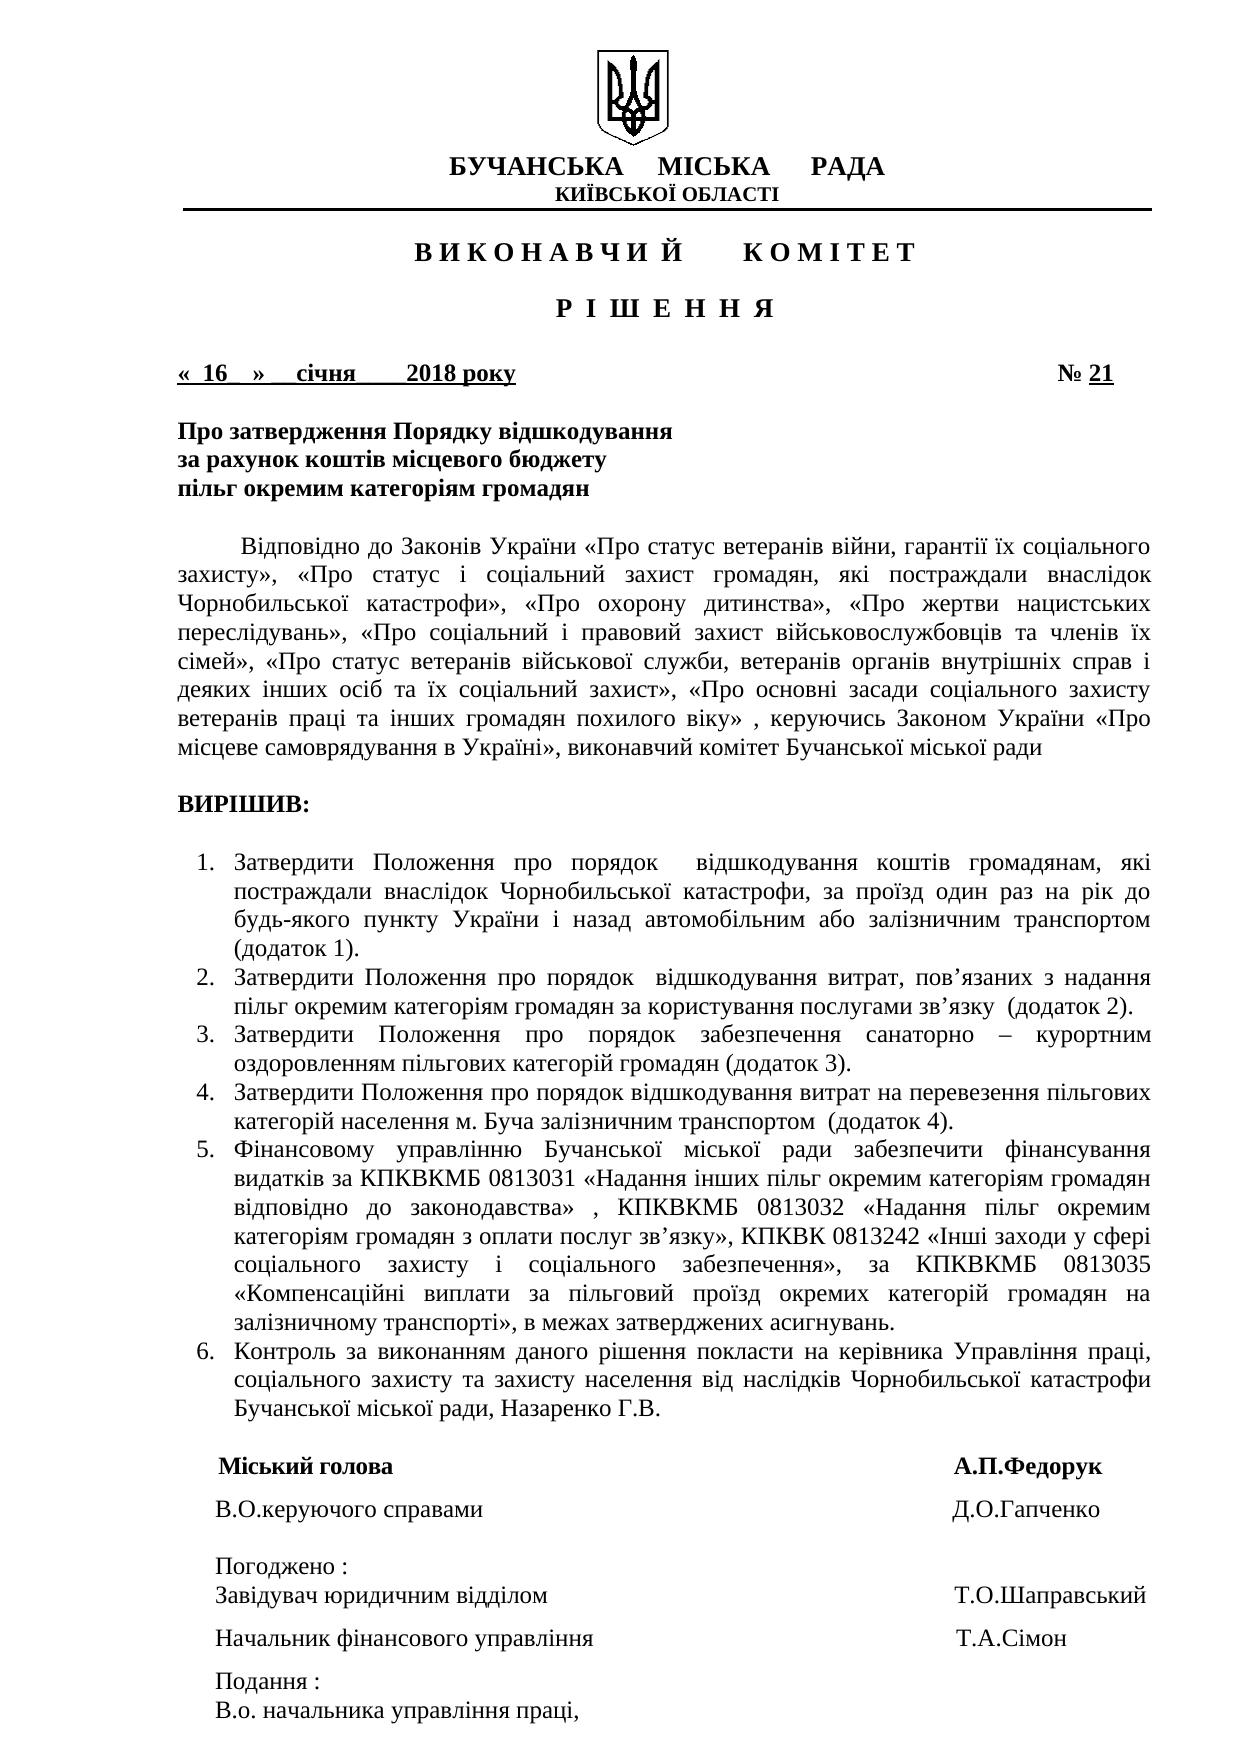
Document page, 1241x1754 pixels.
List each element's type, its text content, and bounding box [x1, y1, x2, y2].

subtitle КИЇВСЬКОЇ ОБЛАСТІ [183, 182, 1152, 208]
text Відповідно до Законів України «Про статус ветеранів війни, гарантії їх соціального захисту», «Про статус і соціальний захист громадян, які постраждали внаслідок Чорнобильської катастрофи», «Про охорону дитинства», «Про жертви нацистських переслідувань», «Про соціальний і правовий захист військовослужбовців та членів їх сімей», «Про статус ветеранів військової служби, ветеранів органів внутрішніх справ і деяких інших осіб та їх соціальний захист», «Про основні засади соціального захисту ветеранів праці та інших громадян похилого віку» , керуючись Законом України «Про місцеве самоврядування в Україні», виконавчий комітет Бучанської міської ради [177, 531, 1152, 761]
text Начальник фінансового управління Т.А.Сімон [177, 1623, 1152, 1652]
subtitle Р І Ш Е Н Н Я [177, 292, 1152, 323]
text Погоджено : [177, 1551, 1152, 1580]
text В.О.керуючого справами Д.О.Гапченко [177, 1494, 1152, 1523]
subtitle В И К О Н А В Ч И Й К О М І Т Е Т [177, 236, 1152, 267]
list Фінансовому управлінню Бучанської міської ради забезпечити фінансування видатків за КПКВКМБ 0813031 «Надання інших пільг окремим категоріям громадян відповідно до законодавства» , КПКВКМБ 0813032 «Надання пільг окремим категоріям громадян з оплати послуг зв’язку», КПКВК 0813242 «Інші заходи у сфері соціального захисту і соціального забезпечення», за КПКВКМБ 0813035 «Компенсаційні виплати за пільговий проїзд окремих категорій громадян на залізничному транспорті», в межах затверджених асигнувань. [196, 1134, 1152, 1336]
text Міський голова А.П.Федорук [177, 1451, 1152, 1479]
list Затвердити Положення про порядок відшкодування витрат, пов’язаних з надання пільг окремим категоріям громадян за користування послугами зв’язку (додаток 2). [196, 962, 1152, 1019]
text В.о. начальника управління праці, [177, 1695, 1152, 1724]
text за рахунок коштів місцевого бюджету [177, 444, 1152, 473]
text Завідувач юридичним відділом Т.О.Шаправський [177, 1580, 1152, 1609]
text пільг окремим категоріям громадян [177, 473, 1152, 502]
list Контроль за виконанням даного рішення покласти на керівника Управління праці, соціального захисту та захисту населення від наслідків Чорнобильської катастрофи Бучанської міської ради, Назаренко Г.В. [196, 1336, 1152, 1422]
list Затвердити Положення про порядок відшкодування витрат на перевезення пільгових категорій населення м. Буча залізничним транспортом (додаток 4). [196, 1077, 1152, 1134]
text БУЧАНСЬКА МІСЬКА РАДА [183, 151, 1152, 182]
text Подання : [177, 1666, 1152, 1695]
list Затвердити Положення про порядок відшкодування коштів громадянам, які постраждали внаслідок Чорнобильської катастрофи, за проїзд один раз на рік до будь-якого пункту України і назад автомобільним або залізничним транспортом (додаток 1). [196, 847, 1152, 962]
list Затвердити Положення про порядок забезпечення санаторно – курортним оздоровленням пільгових категорій громадян (додаток 3). [196, 1019, 1152, 1077]
text « 16_ » __січня____2018 року № 21 [177, 358, 1152, 387]
text Про затвердження Порядку відшкодування [177, 416, 1152, 444]
text ВИРІШИВ: [177, 789, 1152, 818]
